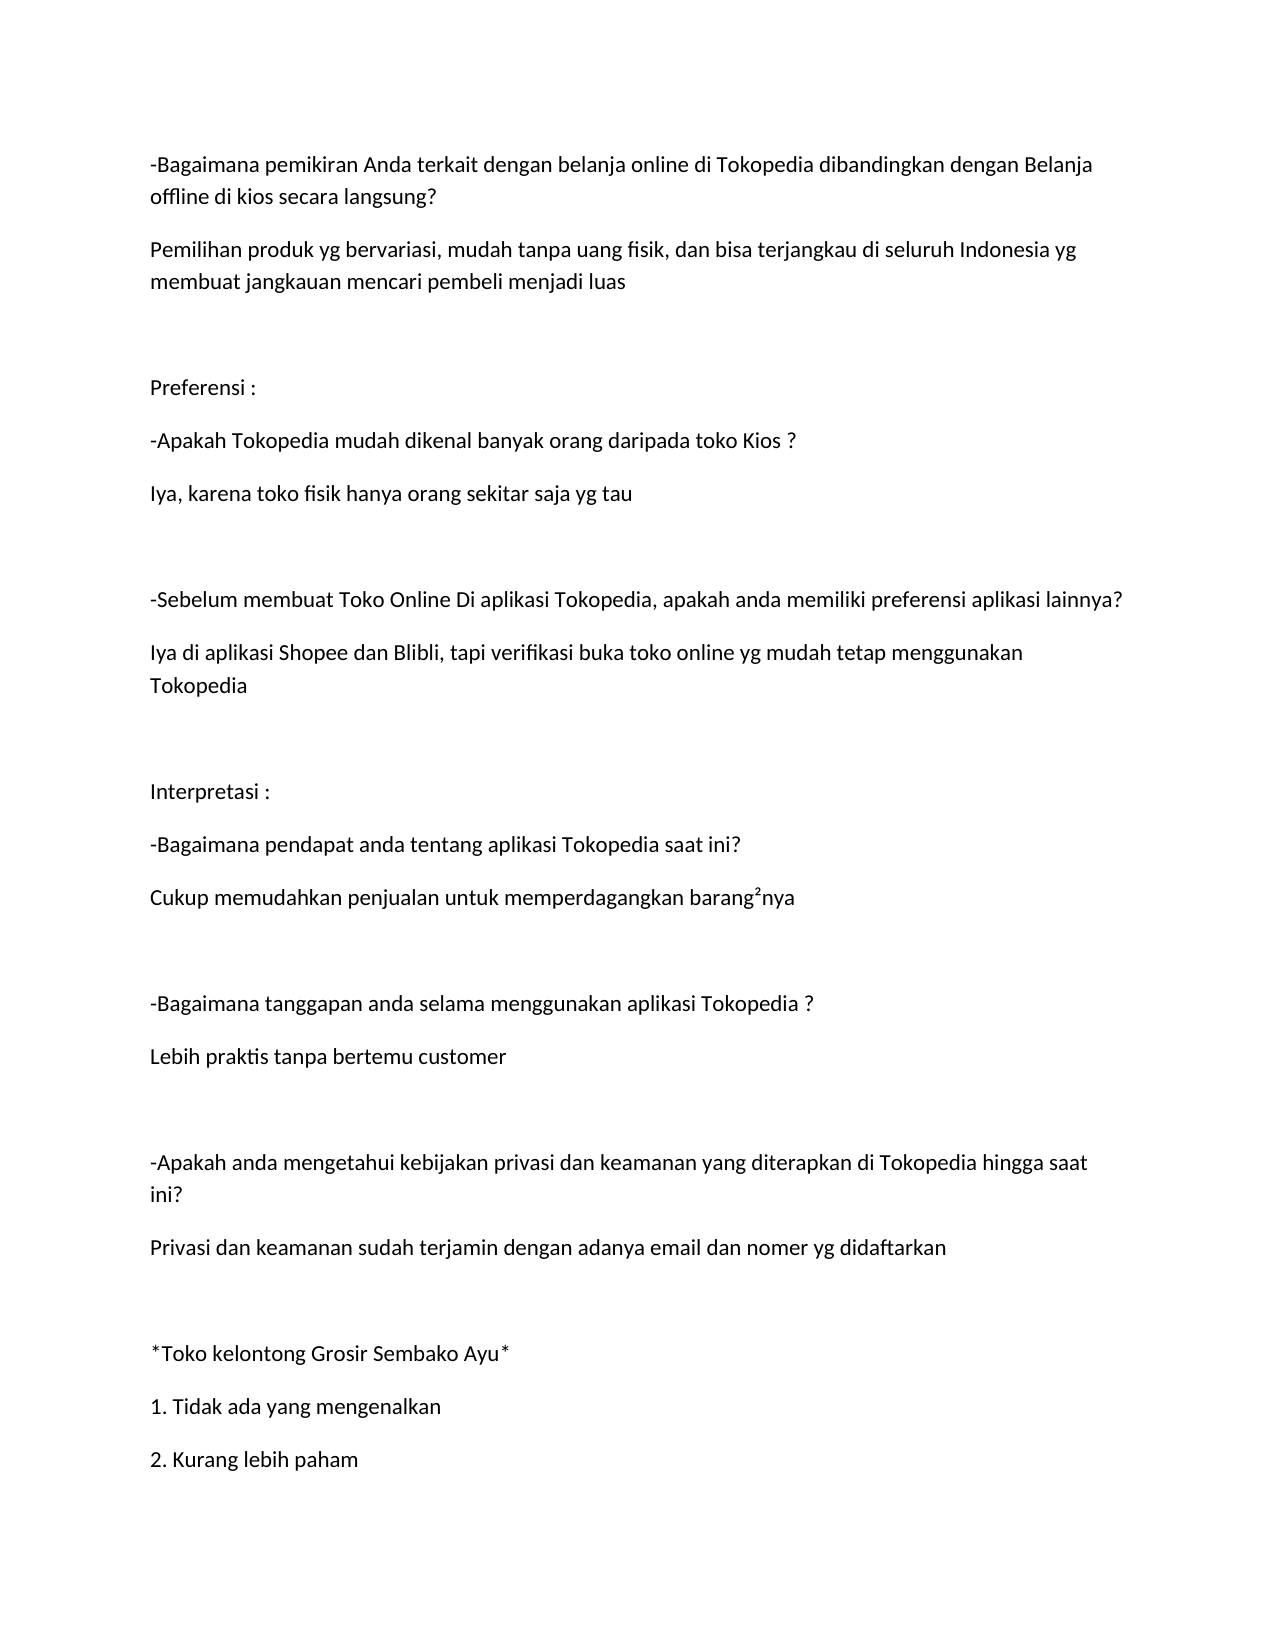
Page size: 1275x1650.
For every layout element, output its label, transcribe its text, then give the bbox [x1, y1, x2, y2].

text Pemilihan produk yg bervariasi, mudah tanpa uang fisik, dan bisa terjangkau di seluruh Indonesia yg membuat jangkauan mencari pembeli menjadi luas [150, 235, 1125, 295]
text 2. Kurang lebih paham [150, 1445, 1125, 1473]
text Preferensi : [150, 373, 1125, 401]
text Privasi dan keamanan sudah terjamin dengan adanya email dan nomer yg didaftarkan [150, 1233, 1125, 1261]
text -Apakah Tokopedia mudah dikenal banyak orang daripada toko Kios ? [150, 426, 1125, 454]
text Lebih praktis tanpa bertemu customer [150, 1042, 1125, 1070]
text Cukup memudahkan penjualan untuk memperdagangkan barang²nya [150, 883, 1125, 911]
text -Sebelum membuat Toko Online Di aplikasi Tokopedia, apakah anda memiliki preferensi aplikasi lainnya? [150, 586, 1125, 613]
text Iya di aplikasi Shopee dan Blibli, tapi verifikasi buka toko online yg mudah tetap menggunakan Tokopedia [150, 638, 1125, 699]
text -Bagaimana tanggapan anda selama menggunakan aplikasi Tokopedia ? [150, 989, 1125, 1017]
text *Toko kelontong Grosir Sembako Ayu* [150, 1339, 1125, 1367]
text Iya, karena toko fisik hanya orang sekitar saja yg tau [150, 479, 1125, 507]
text -Apakah anda mengetahui kebijakan privasi dan keamanan yang diterapkan di Tokopedia hingga saat ini? [150, 1148, 1125, 1208]
text Interpretasi : [150, 777, 1125, 805]
text -Bagaimana pemikiran Anda terkait dengan belanja online di Tokopedia dibandingkan dengan Belanja offline di kios secara langsung? [150, 150, 1125, 210]
text 1. Tidak ada yang mengenalkan [150, 1392, 1125, 1420]
text -Bagaimana pendapat anda tentang aplikasi Tokopedia saat ini? [150, 830, 1125, 858]
